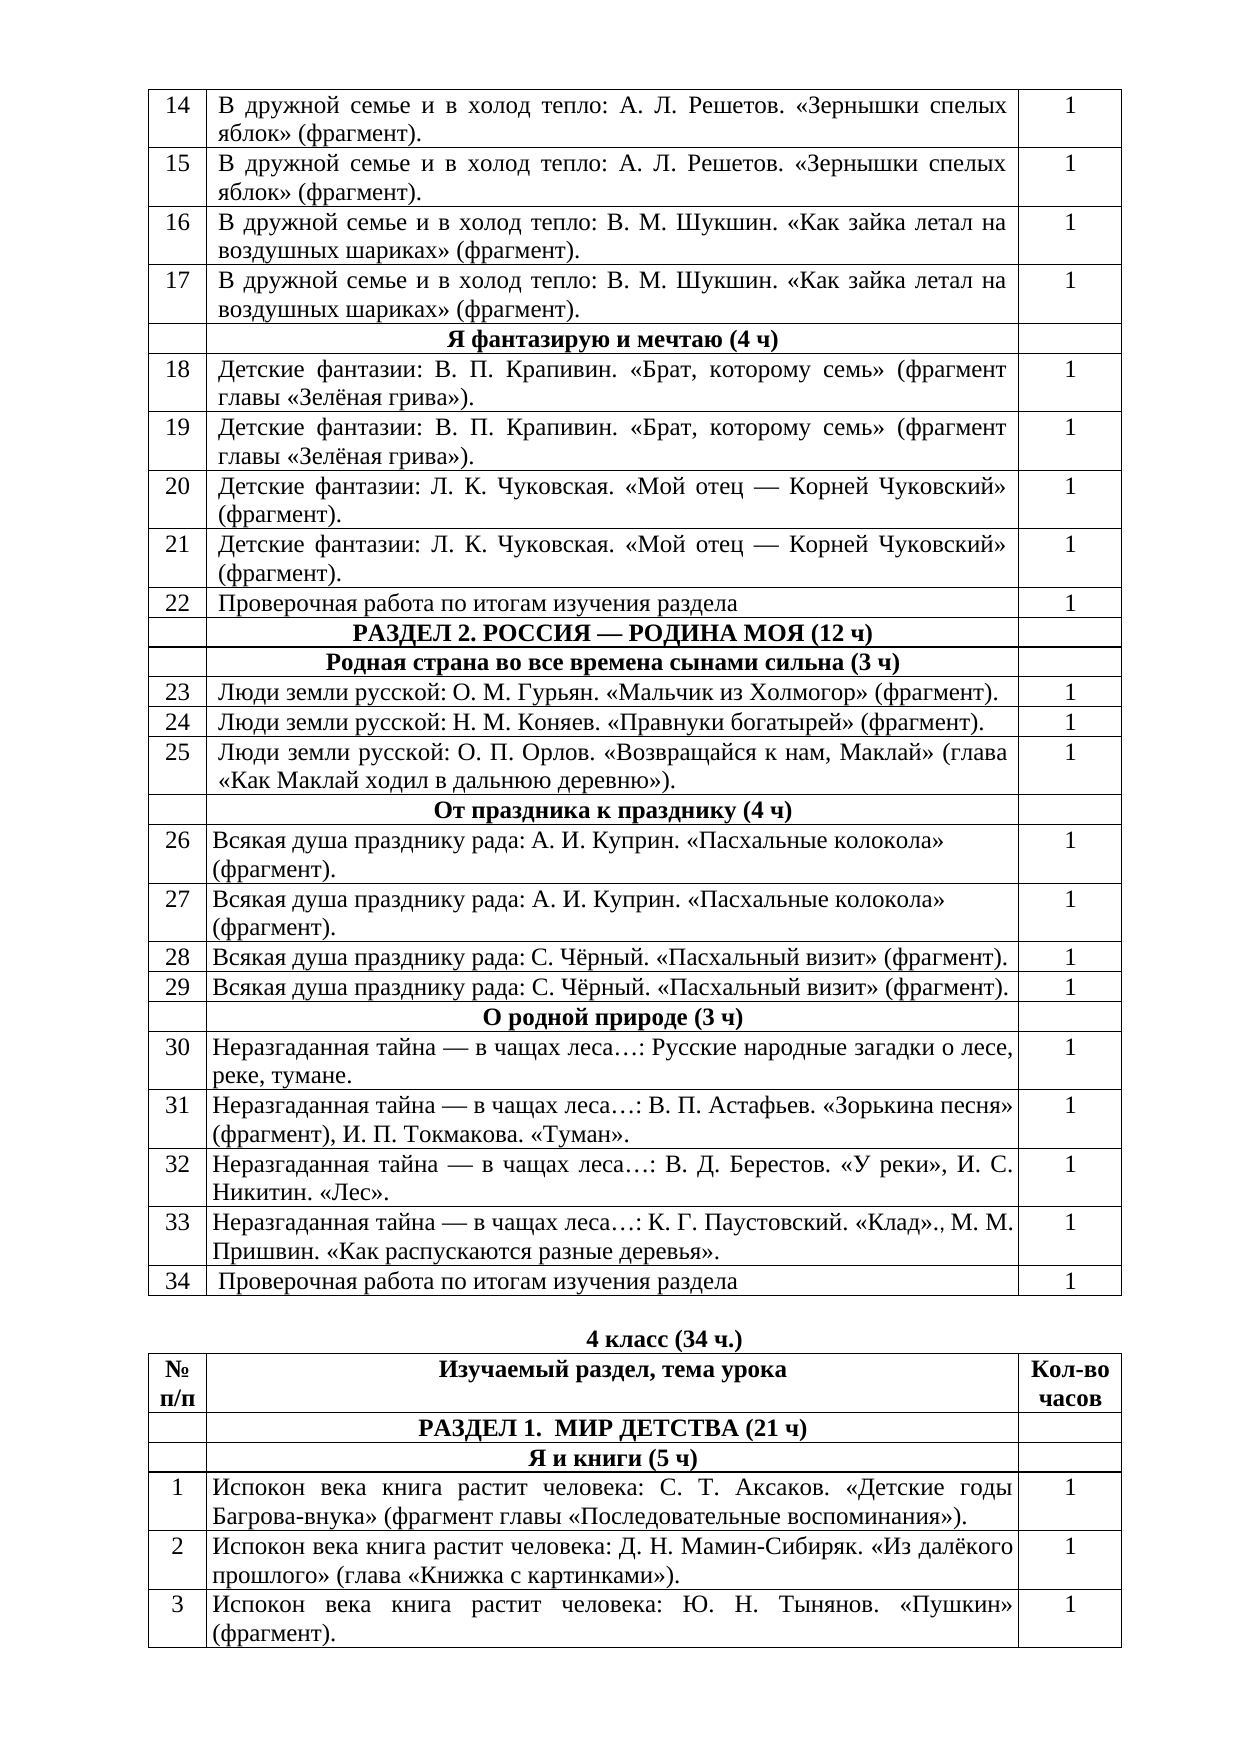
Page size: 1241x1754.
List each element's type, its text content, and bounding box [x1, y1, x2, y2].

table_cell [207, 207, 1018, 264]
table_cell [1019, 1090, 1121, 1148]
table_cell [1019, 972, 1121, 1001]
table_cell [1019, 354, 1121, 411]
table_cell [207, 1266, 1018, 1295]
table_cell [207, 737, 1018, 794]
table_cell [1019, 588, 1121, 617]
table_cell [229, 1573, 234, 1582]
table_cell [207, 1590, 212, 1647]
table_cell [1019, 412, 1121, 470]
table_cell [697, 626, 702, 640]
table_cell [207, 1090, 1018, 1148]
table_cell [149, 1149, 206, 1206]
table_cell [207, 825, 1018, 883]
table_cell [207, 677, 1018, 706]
text 4 класс (34 ч.) [148, 1324, 1181, 1353]
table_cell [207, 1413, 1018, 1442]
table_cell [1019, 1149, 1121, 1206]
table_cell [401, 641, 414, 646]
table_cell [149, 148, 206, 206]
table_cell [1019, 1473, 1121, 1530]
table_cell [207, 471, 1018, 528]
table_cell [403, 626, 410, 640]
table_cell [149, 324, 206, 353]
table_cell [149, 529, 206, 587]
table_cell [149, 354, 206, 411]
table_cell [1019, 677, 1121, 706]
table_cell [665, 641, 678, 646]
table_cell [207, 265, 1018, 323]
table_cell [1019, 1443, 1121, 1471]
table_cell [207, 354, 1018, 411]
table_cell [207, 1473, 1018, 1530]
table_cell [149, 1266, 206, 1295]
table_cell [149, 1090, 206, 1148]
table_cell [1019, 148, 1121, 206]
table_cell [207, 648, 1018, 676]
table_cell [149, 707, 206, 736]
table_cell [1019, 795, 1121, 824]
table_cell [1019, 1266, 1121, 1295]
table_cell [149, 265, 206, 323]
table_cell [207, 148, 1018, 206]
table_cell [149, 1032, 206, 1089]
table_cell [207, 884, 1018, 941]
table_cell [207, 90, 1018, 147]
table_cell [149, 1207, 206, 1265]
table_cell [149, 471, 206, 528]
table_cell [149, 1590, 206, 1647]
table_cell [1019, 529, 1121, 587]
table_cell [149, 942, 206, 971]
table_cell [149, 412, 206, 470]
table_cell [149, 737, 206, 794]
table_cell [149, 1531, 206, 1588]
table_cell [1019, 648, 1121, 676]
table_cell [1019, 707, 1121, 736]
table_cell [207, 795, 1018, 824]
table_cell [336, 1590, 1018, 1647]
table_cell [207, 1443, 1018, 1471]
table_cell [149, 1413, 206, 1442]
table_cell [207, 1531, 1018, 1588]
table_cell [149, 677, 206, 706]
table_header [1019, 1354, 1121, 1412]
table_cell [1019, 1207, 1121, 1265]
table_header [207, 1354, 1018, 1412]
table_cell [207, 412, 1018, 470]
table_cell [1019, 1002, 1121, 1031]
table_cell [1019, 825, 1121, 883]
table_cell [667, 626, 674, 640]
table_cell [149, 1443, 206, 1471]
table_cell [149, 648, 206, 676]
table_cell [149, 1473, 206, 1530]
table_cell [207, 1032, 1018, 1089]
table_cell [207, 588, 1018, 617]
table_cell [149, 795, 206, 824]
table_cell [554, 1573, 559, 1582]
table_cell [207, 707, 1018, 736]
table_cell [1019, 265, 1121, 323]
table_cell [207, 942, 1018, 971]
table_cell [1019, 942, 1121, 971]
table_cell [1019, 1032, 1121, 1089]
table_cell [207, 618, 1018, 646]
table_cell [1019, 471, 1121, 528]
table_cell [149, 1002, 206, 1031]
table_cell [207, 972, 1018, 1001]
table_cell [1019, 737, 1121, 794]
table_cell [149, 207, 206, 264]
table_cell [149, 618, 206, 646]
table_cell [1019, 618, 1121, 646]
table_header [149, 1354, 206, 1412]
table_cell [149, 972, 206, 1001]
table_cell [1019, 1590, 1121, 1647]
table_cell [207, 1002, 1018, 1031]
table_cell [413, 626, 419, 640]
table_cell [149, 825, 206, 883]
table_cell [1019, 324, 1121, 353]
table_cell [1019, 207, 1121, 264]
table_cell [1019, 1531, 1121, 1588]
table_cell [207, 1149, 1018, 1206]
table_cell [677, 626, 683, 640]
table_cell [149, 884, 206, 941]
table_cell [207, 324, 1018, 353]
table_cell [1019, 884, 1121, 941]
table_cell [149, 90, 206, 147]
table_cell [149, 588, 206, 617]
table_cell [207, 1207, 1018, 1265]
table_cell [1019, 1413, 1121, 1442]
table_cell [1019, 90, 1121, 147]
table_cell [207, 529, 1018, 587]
